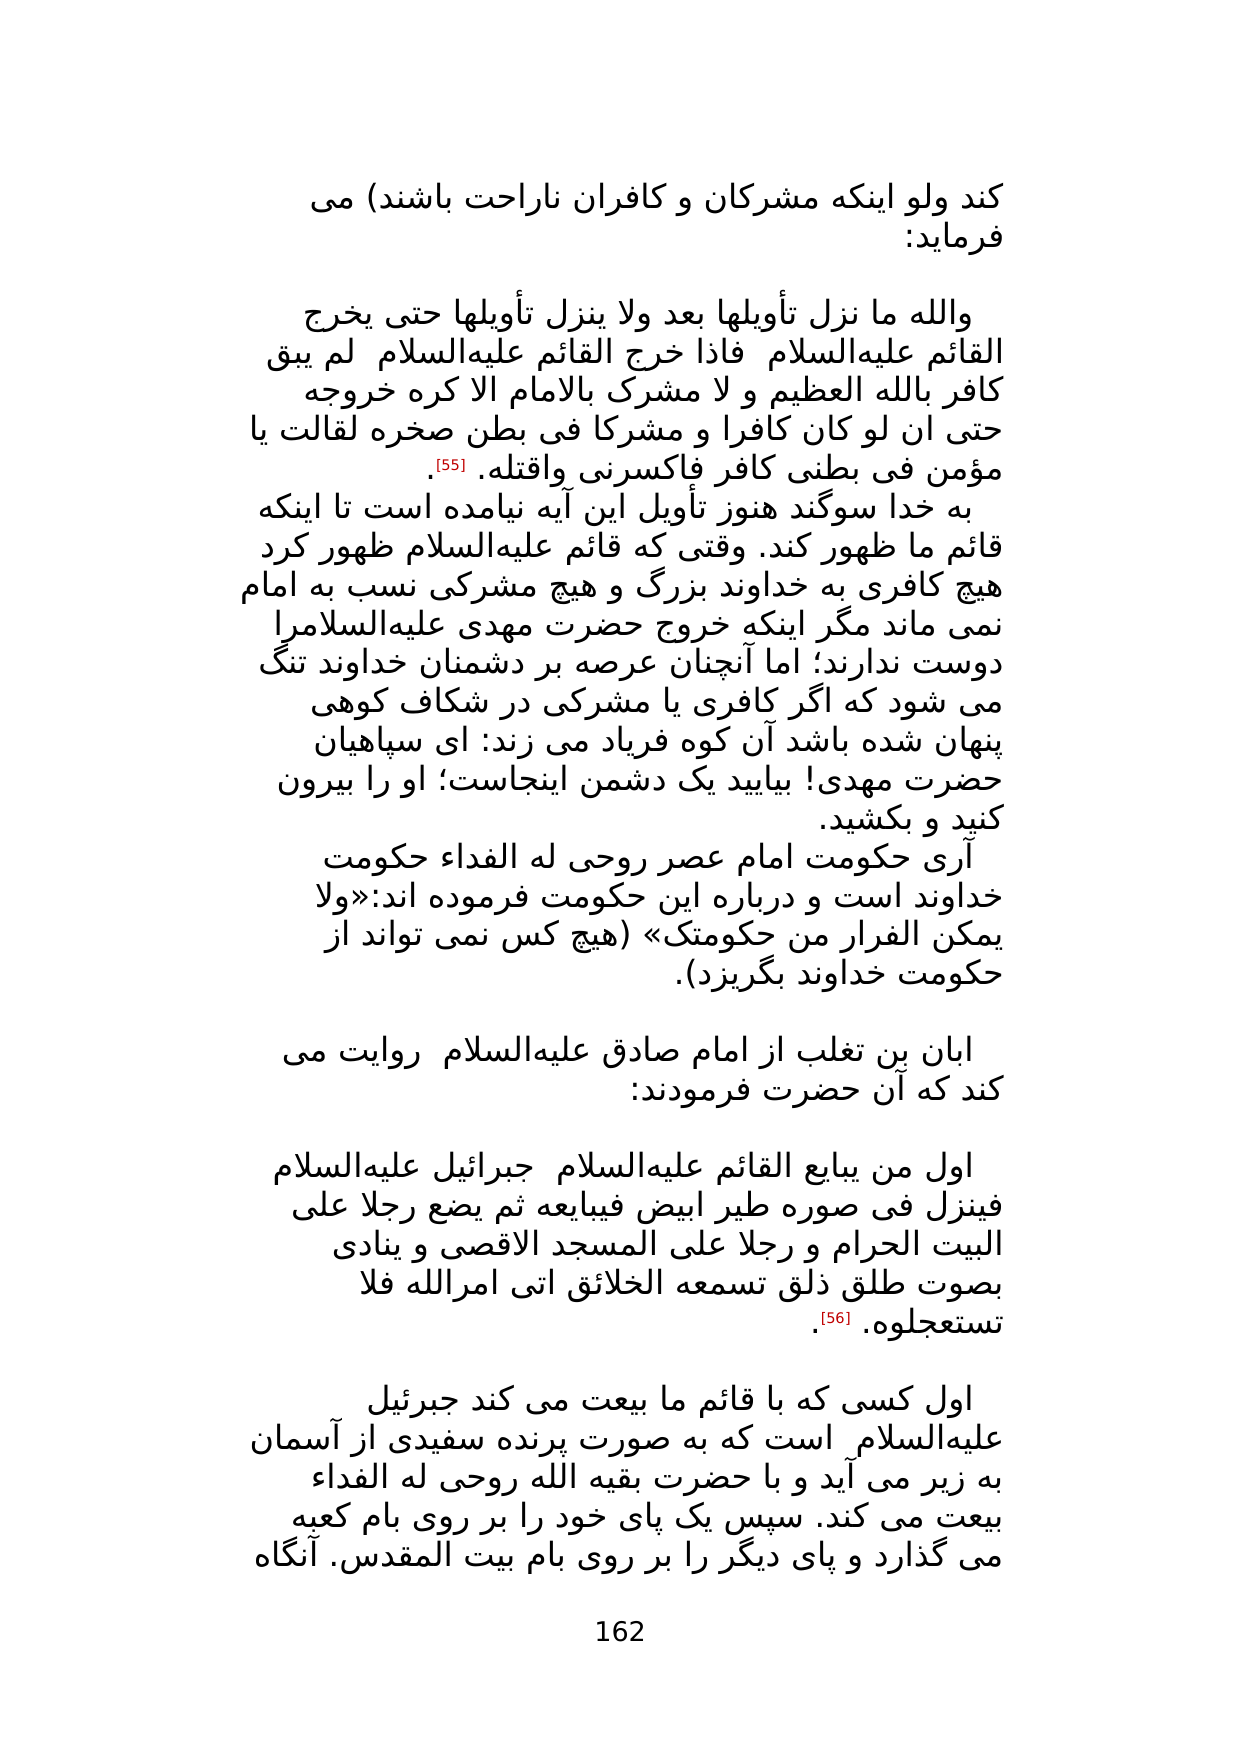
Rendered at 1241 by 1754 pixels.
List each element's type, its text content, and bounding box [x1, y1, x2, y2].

text ابان بن تغلب از امام صادق عليه‌السلام روایت می کند که آن حضرت فرمودند: [236, 1031, 1004, 1109]
text به خدا سوگند هنوز تأویل این آیه نیامده است تا اینکه قائم ما ظهور کند. وقتی که قائم عليه‌السلام ظهور کرد هیچ کافری به خداوند بزرگ و هیچ مشرکی نسب به امام نمی ماند مگر اینکه خروج حضرت مهدی عليه‌السلامرا دوست ندارند؛ اما آنچنان عرصه بر دشمنان خداوند تنگ می شود که اگر کافری یا مشرکی در شکاف کوهی پنهان شده باشد آن کوه فریاد می زند: ای سپاهیان حضرت مهدی! بیایید یک دشمن اینجاست؛ او را بیرون کنید و بکشید. [236, 487, 1004, 837]
text اول من یبایع القائم عليه‌السلام جبرائیل عليه‌السلام فینزل فی صوره طیر ابیض فیبایعه ثم یضع رجلا علی البیت الحرام و رجلا علی المسجد الاقصی و ینادی بصوت طلق ذلق تسمعه الخلائق اتی امرالله فلا تستعجلوه. [56]. [236, 1147, 1004, 1341]
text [236, 177, 1004, 255]
text آری حکومت امام عصر روحی له الفداء حکومت خداوند است و درباره این حکومت فرموده اند:«ولا یمکن الفرار من حکومتک» (هیچ کس نمی تواند از حکومت خداوند بگریزد). [236, 837, 1004, 993]
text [236, 1379, 1004, 1574]
text والله ما نزل تأویلها بعد ولا ینزل تأویلها حتی یخرج القائم عليه‌السلام فاذا خرج القائم عليه‌السلام لم یبق کافر بالله العظیم و لا مشرک بالامام الا کره خروجه حتی ان لو کان کافرا و مشرکا فی بطن صخره لقالت یا مؤمن فی بطنی کافر فاکسرنی واقتله. [55]. [236, 293, 1004, 487]
